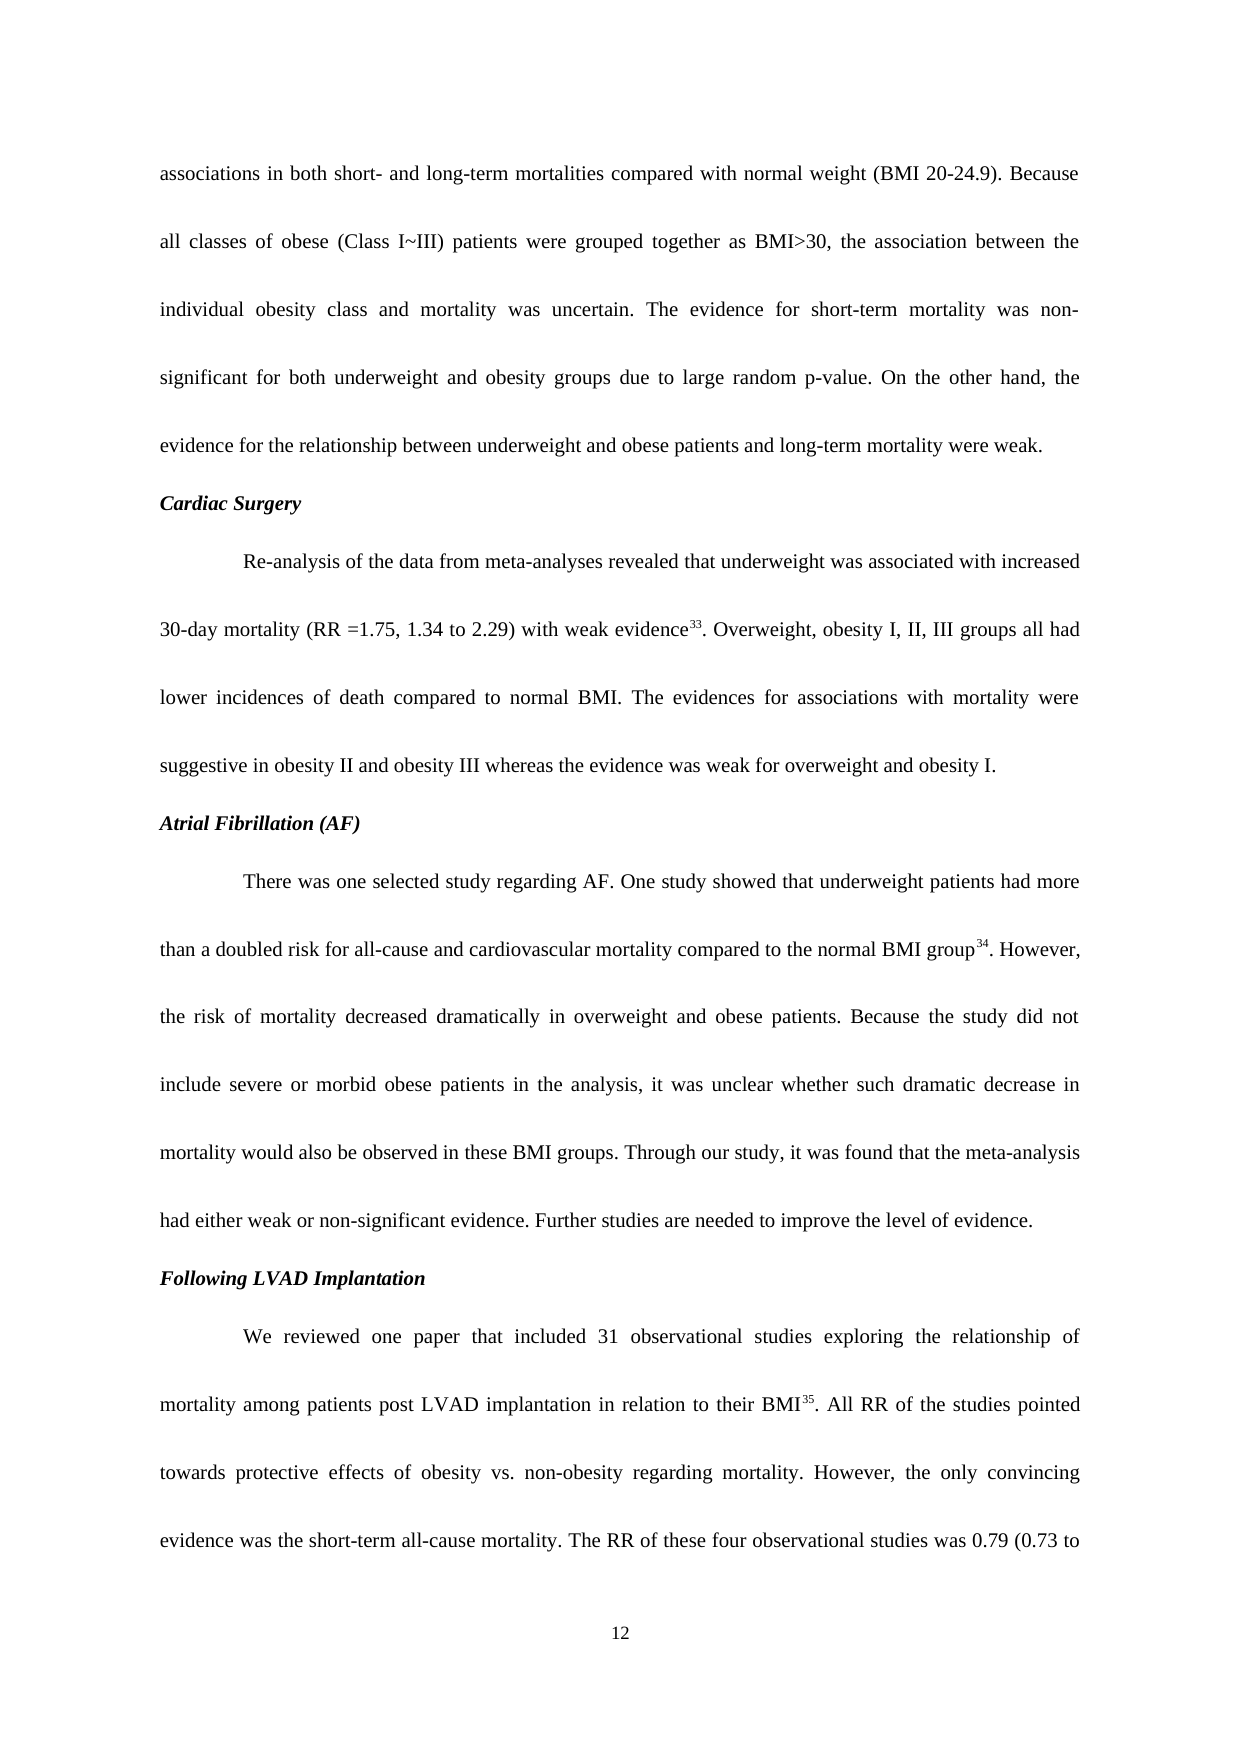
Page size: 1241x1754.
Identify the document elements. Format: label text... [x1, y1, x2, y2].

text There was one selected study regarding AF. One study showed that underweight patients had more than a doubled risk for all-cause and cardiovascular mortality compared to the normal BMI group34. However, the risk of mortality decreased dramatically in overweight and obese patients. Because the study did not include severe or morbid obese patients in the analysis, it was unclear whether such dramatic decrease in mortality would also be observed in these BMI groups. Through our study, it was found that the meta-analysis had either weak or non-significant evidence. Further studies are needed to improve the level of evidence. [159, 864, 1081, 1237]
text Following LVAD Implantation [159, 1261, 1081, 1295]
text Cardiac Surgery [159, 486, 1081, 520]
text Re-analysis of the data from meta-analyses revealed that underweight was associated with increased 30-day mortality (RR =1.75, 1.34 to 2.29) with weak evidence33. Overweight, obesity I, II, III groups all had lower incidences of death compared to normal BMI. The evidences for associations with mortality were suggestive in obesity II and obesity III whereas the evidence was weak for overweight and obesity I. [159, 544, 1081, 782]
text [159, 156, 1081, 462]
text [159, 1319, 1081, 1557]
text Atrial Fibrillation (AF) [159, 806, 1081, 840]
